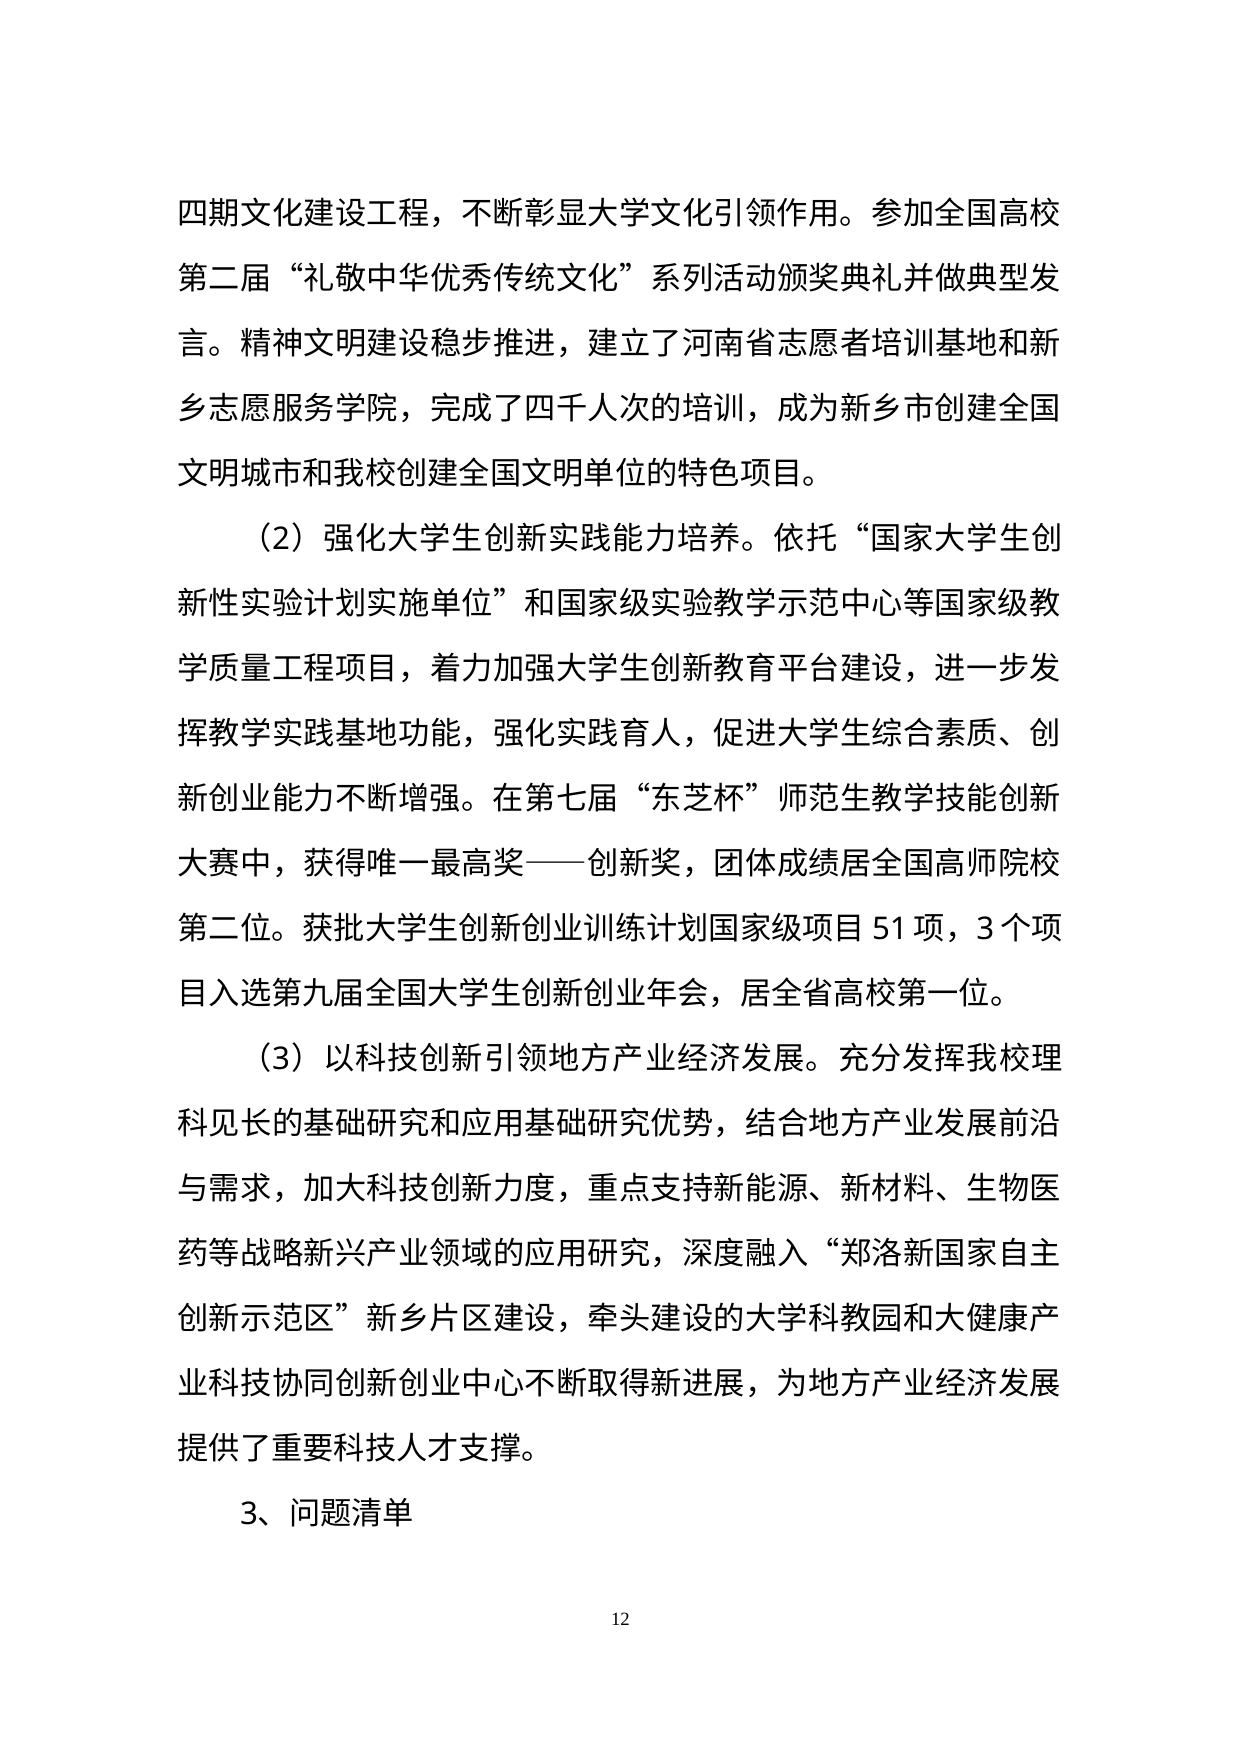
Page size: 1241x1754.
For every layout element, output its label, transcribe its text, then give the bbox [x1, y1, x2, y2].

text （2）强化大学生创新实践能力培养。依托“国家大学生创新性实验计划实施单位”和国家级实验教学示范中心等国家级教学质量工程项目，着力加强大学生创新教育平台建设，进一步发挥教学实践基地功能，强化实践育人，促进大学生综合素质、创新创业能力不断增强。在第七届“东芝杯”师范生教学技能创新大赛中，获得唯一最高奖——创新奖，团体成绩居全国高师院校第二位。获批大学生创新创业训练计划国家级项目51项，3个项目入选第九届全国大学生创新创业年会，居全省高校第一位。 [177, 503, 1063, 1023]
text （3）以科技创新引领地方产业经济发展。充分发挥我校理科见长的基础研究和应用基础研究优势，结合地方产业发展前沿与需求，加大科技创新力度，重点支持新能源、新材料、生物医药等战略新兴产业领域的应用研究，深度融入“郑洛新国家自主创新示范区”新乡片区建设，牵头建设的大学科教园和大健康产业科技协同创新创业中心不断取得新进展，为地方产业经济发展提供了重要科技人才支撑。 [177, 1023, 1063, 1478]
text 3、问题清单 [177, 1478, 1063, 1543]
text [177, 178, 1063, 503]
